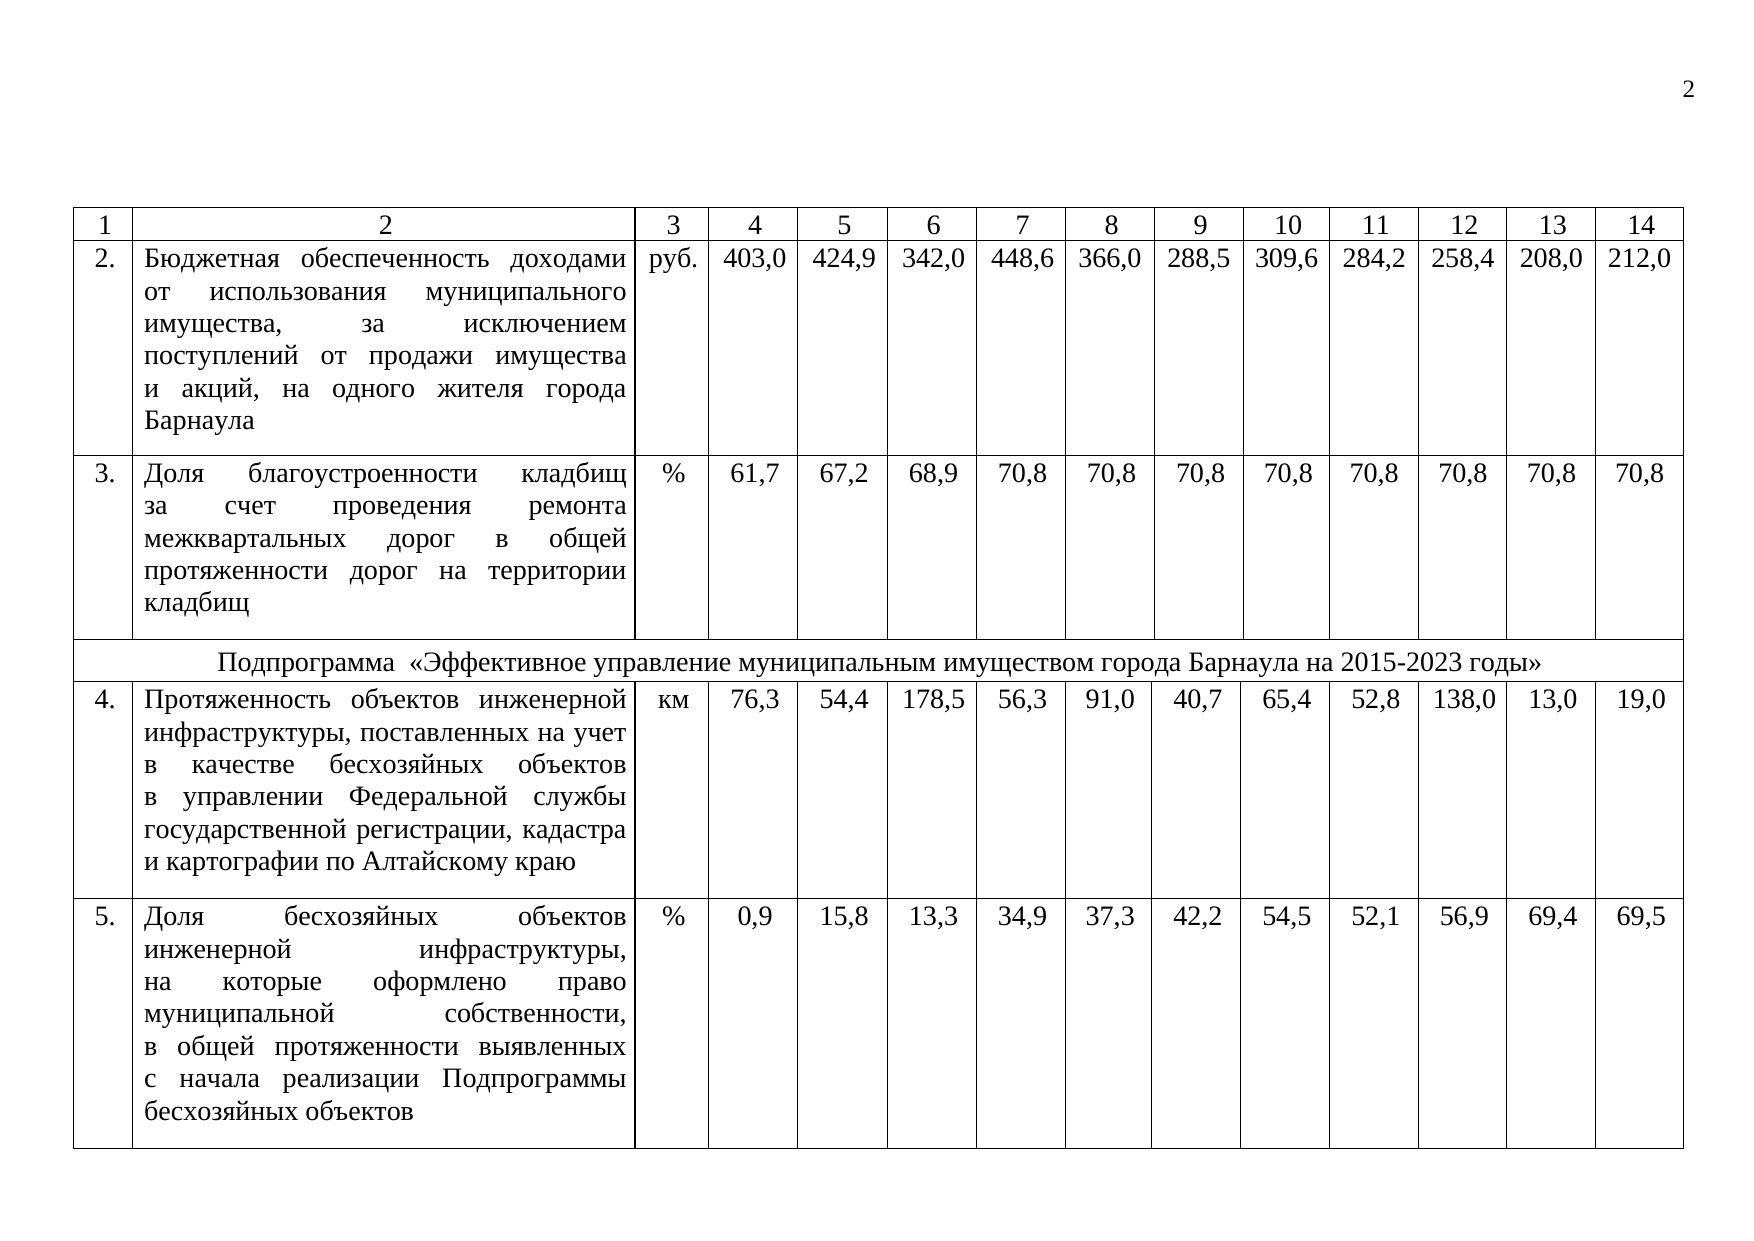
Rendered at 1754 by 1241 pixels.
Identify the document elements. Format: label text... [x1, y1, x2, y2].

table_cell 5. [74, 899, 132, 1148]
table_cell 40,7 [1152, 682, 1240, 898]
table_cell 14 [1596, 208, 1683, 240]
table_cell 15,8 [798, 899, 887, 1148]
table_cell 70,8 [1066, 456, 1154, 639]
table_cell 342,0 [888, 241, 976, 455]
table_cell 56,3 [977, 682, 1065, 898]
table_cell 5 [798, 208, 887, 240]
table_cell 42,2 [1152, 899, 1240, 1148]
table_cell % [636, 899, 708, 1148]
table_cell 9 [1155, 208, 1243, 240]
table_cell Бюджетная обеспеченность доходами от использования муниципального имущества, за исключением поступлений от продажи имущества и акций, на одного жителя города Барнаула [133, 241, 634, 455]
table_cell 2. [74, 241, 132, 455]
table_cell 3. [74, 456, 132, 639]
table_cell 76,3 [709, 682, 797, 898]
table_cell 19,0 [1596, 682, 1683, 898]
table_cell 61,7 [709, 456, 797, 639]
table_cell 13 [1507, 208, 1595, 240]
table_cell 52,1 [1330, 899, 1418, 1148]
table_cell 70,8 [977, 456, 1065, 639]
table_cell 8 [1066, 208, 1154, 240]
table_cell Протяженность объектов инженерной инфраструктуры, поставленных на учет в качестве бесхозяйных объектов в управлении Федеральной службы государственной регистрации, кадастра и картографии по Алтайскому краю [133, 682, 634, 898]
table_cell 70,8 [1507, 456, 1595, 639]
table_cell Доля благоустроенности кладбищ за счет проведения ремонта межквартальных дорог в общей протяженности дорог на территории кладбищ [133, 456, 634, 639]
table_cell Доля бесхозяйных объектов инженерной инфраструктуры, на которые оформлено право муниципальной собственности, в общей протяженности выявленных с начала реализации Подпрограммы бесхозяйных объектов [133, 899, 634, 1148]
table_cell 4 [709, 208, 797, 240]
table_cell 34,9 [977, 899, 1065, 1148]
table_cell 10 [1244, 208, 1329, 240]
table_cell 52,8 [1330, 682, 1418, 898]
table_cell 54,4 [798, 682, 887, 898]
table_cell 2 [133, 208, 634, 240]
table_cell 366,0 [1066, 241, 1154, 455]
table_cell 69,5 [1596, 899, 1683, 1148]
table_cell 138,0 [1419, 682, 1506, 898]
table_cell км [636, 682, 708, 898]
table_cell 258,4 [1419, 241, 1506, 455]
table_cell 68,9 [888, 456, 976, 639]
table_cell 11 [1330, 208, 1418, 240]
table_cell 288,5 [1155, 241, 1243, 455]
table_cell 13,0 [1507, 682, 1595, 898]
table_cell руб. [636, 241, 708, 455]
table_cell % [636, 456, 708, 639]
table_cell 424,9 [798, 241, 887, 455]
table_cell 13,3 [888, 899, 976, 1148]
table_cell 208,0 [1507, 241, 1595, 455]
table_cell 0,9 [709, 899, 797, 1148]
table_cell 403,0 [709, 241, 797, 455]
table_cell 212,0 [1596, 241, 1683, 455]
table_cell 65,4 [1241, 682, 1329, 898]
table_cell 70,8 [1330, 456, 1418, 639]
table_cell 37,3 [1066, 899, 1151, 1148]
table_cell 6 [888, 208, 976, 240]
table_cell 70,8 [1596, 456, 1683, 639]
table_cell 70,8 [1419, 456, 1506, 639]
table_cell 284,2 [1330, 241, 1418, 455]
table_cell 70,8 [1244, 456, 1329, 639]
table_cell 3 [636, 208, 708, 240]
table_cell 4. [74, 682, 132, 898]
table_cell 448,6 [977, 241, 1065, 455]
table_cell 67,2 [798, 456, 887, 639]
table_cell 1 [74, 208, 132, 240]
table_cell 178,5 [888, 682, 976, 898]
table_cell 70,8 [1155, 456, 1243, 639]
table_cell 56,9 [1419, 899, 1506, 1148]
table_cell 54,5 [1241, 899, 1329, 1148]
table_cell 12 [1419, 208, 1506, 240]
table_cell 69,4 [1507, 899, 1595, 1148]
table_cell Подпрограмма «Эффективное управление муниципальным имуществом города Барнаула на 2015-2023 годы» [74, 640, 1683, 681]
table_cell 91,0 [1066, 682, 1151, 898]
table_cell 7 [977, 208, 1065, 240]
table_cell 309,6 [1244, 241, 1329, 455]
